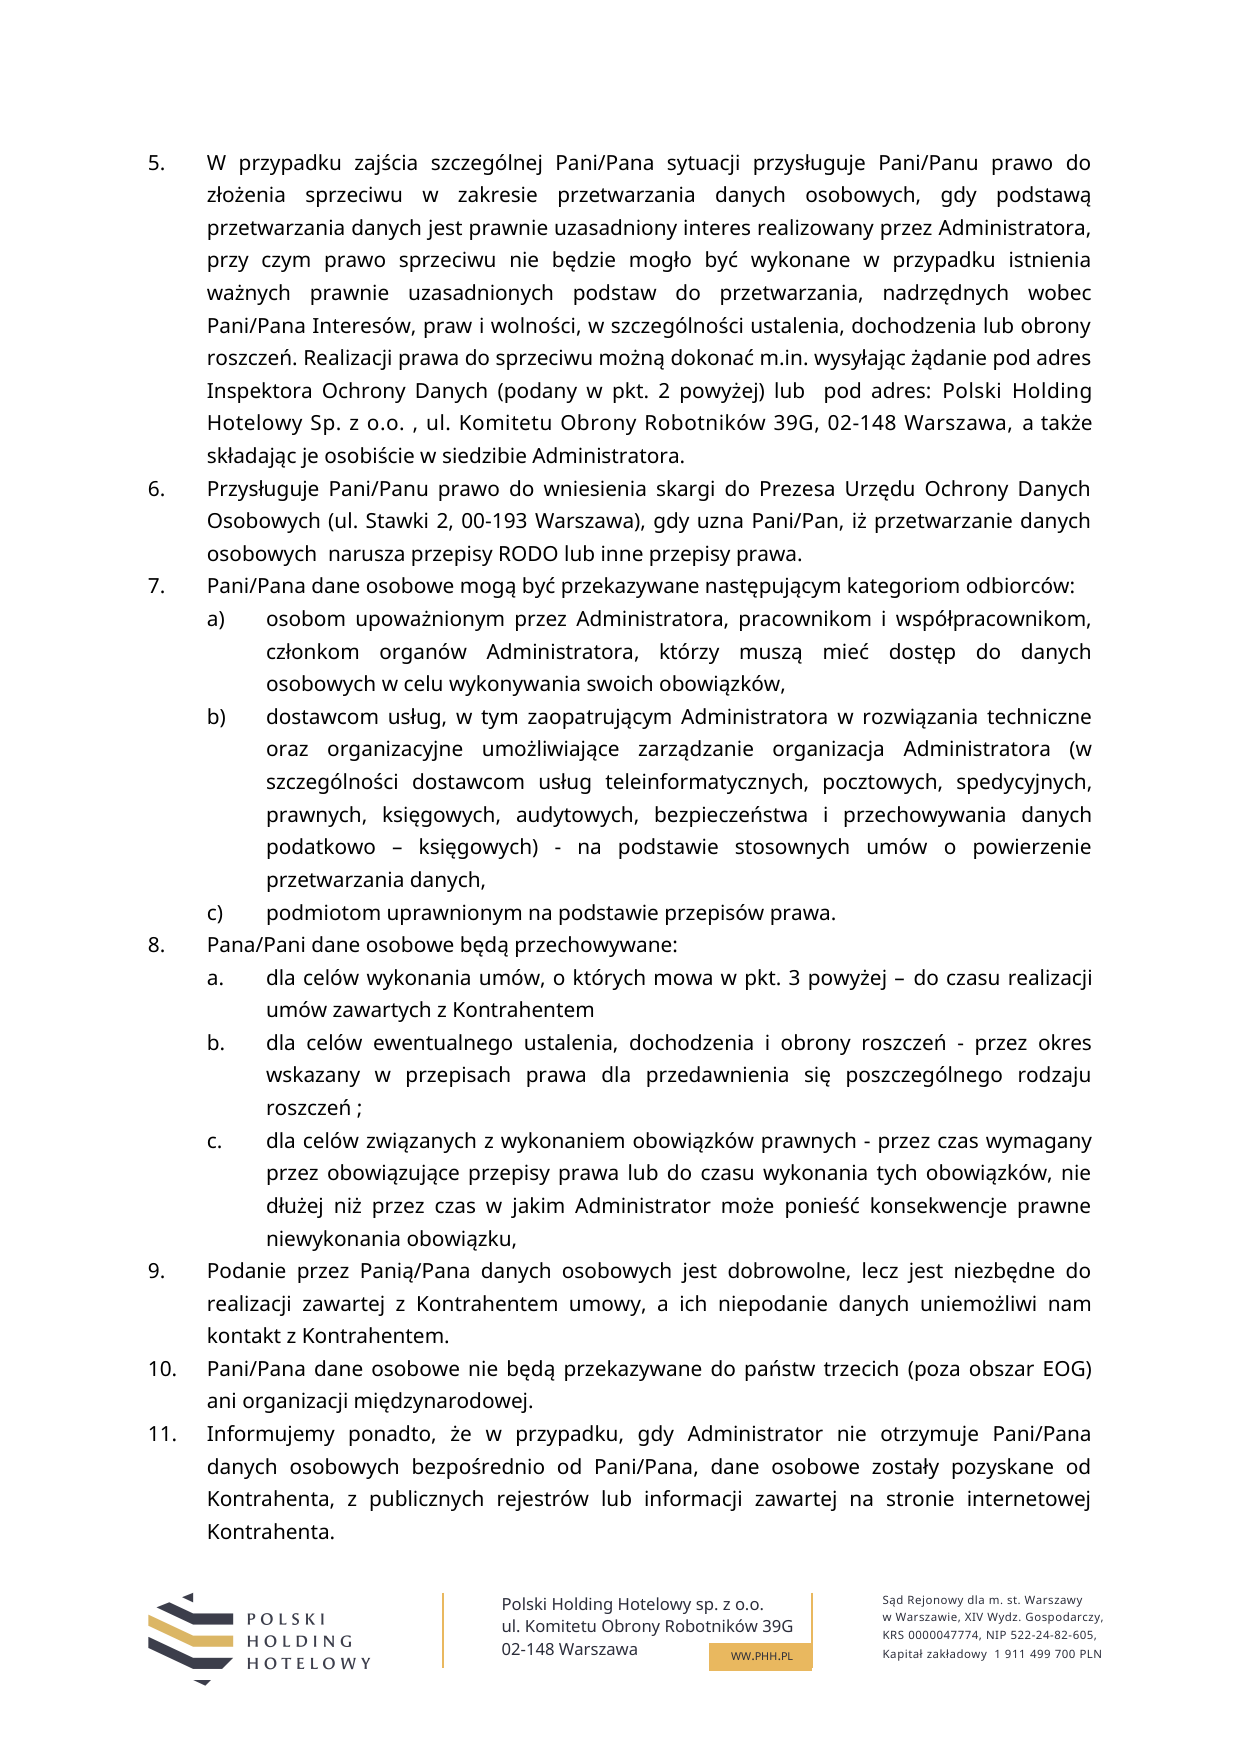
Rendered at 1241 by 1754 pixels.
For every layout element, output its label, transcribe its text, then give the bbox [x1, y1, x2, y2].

list Pani/Pana dane osobowe mogą być przekazywane następującym kategoriom odbiorców: [148, 572, 1093, 600]
list Pana/Pani dane osobowe będą przechowywane: [148, 930, 1093, 959]
list podmiotom uprawnionym na podstawie przepisów prawa. [207, 898, 1093, 926]
picture [148, 1592, 373, 1686]
list dla celów wykonania umów, o których mowa w pkt. 3 powyżej – do czasu realizacji umów zawartych z Kontrahentem [207, 963, 1093, 1024]
list dla celów ewentualnego ustalenia, dochodzenia i obrony roszczeń - przez okres wskazany w przepisach prawa dla przedawnienia się poszczególnego rodzaju roszczeń ; [207, 1028, 1093, 1122]
list dla celów związanych z wykonaniem obowiązków prawnych - przez czas wymagany przez obowiązujące przepisy prawa lub do czasu wykonania tych obowiązków, nie dłużej niż przez czas w jakim Administrator może ponieść konsekwencje prawne niewykonania obowiązku, [207, 1126, 1093, 1252]
list Przysługuje Pani/Panu prawo do wniesienia skargi do Prezesa Urzędu Ochrony Danych Osobowych (ul. Stawki 2, 00-193 Warszawa), gdy uzna Pani/Pan, iż przetwarzanie danych osobowych narusza przepisy RODO lub inne przepisy prawa. [148, 474, 1093, 567]
list W przypadku zajścia szczególnej Pani/Pana sytuacji przysługuje Pani/Panu prawo do złożenia sprzeciwu w zakresie przetwarzania danych osobowych, gdy podstawą przetwarzania danych jest prawnie uzasadniony interes realizowany przez Administratora, przy czym prawo sprzeciwu nie będzie mogło być wykonane w przypadku istnienia ważnych prawnie uzasadnionych podstaw do przetwarzania, nadrzędnych wobec Pani/Pana Interesów, praw i wolności, w szczególności ustalenia, dochodzenia lub obrony roszczeń. Realizacji prawa do sprzeciwu możną dokonać m.in. wysyłając żądanie pod adres Inspektora Ochrony Danych (podany w pkt. 2 powyżej) lub pod adres: Polski Holding Hotelowy Sp. z o.o. , ul. Komitetu Obrony Robotników 39G, 02-148 Warszawa, a także składając je osobiście w siedzibie Administratora. [148, 148, 1093, 469]
list Informujemy ponadto, że w przypadku, gdy Administrator nie otrzymuje Pani/Pana danych osobowych bezpośrednio od Pani/Pana, dane osobowe zostały pozyskane od Kontrahenta, z publicznych rejestrów lub informacji zawartej na stronie internetowej Kontrahenta. [148, 1419, 1093, 1546]
list dostawcom usług, w tym zaopatrującym Administratora w rozwiązania techniczne oraz organizacyjne umożliwiające zarządzanie organizacja Administratora (w szczególności dostawcom usług teleinformatycznych, pocztowych, spedycyjnych, prawnych, księgowych, audytowych, bezpieczeństwa i przechowywania danych podatkowo – księgowych) - na podstawie stosownych umów o powierzenie przetwarzania danych, [207, 702, 1093, 893]
list Pani/Pana dane osobowe nie będą przekazywane do państw trzecich (poza obszar EOG) ani organizacji międzynarodowej. [148, 1354, 1093, 1415]
list Podanie przez Panią/Pana danych osobowych jest dobrowolne, lecz jest niezbędne do realizacji zawartej z Kontrahentem umowy, a ich niepodanie danych uniemożliwi nam kontakt z Kontrahentem. [148, 1256, 1093, 1350]
list osobom upoważnionym przez Administratora, pracownikom i współpracownikom, członkom organów Administratora, którzy muszą mieć dostęp do danych osobowych w celu wykonywania swoich obowiązków, [207, 604, 1093, 698]
